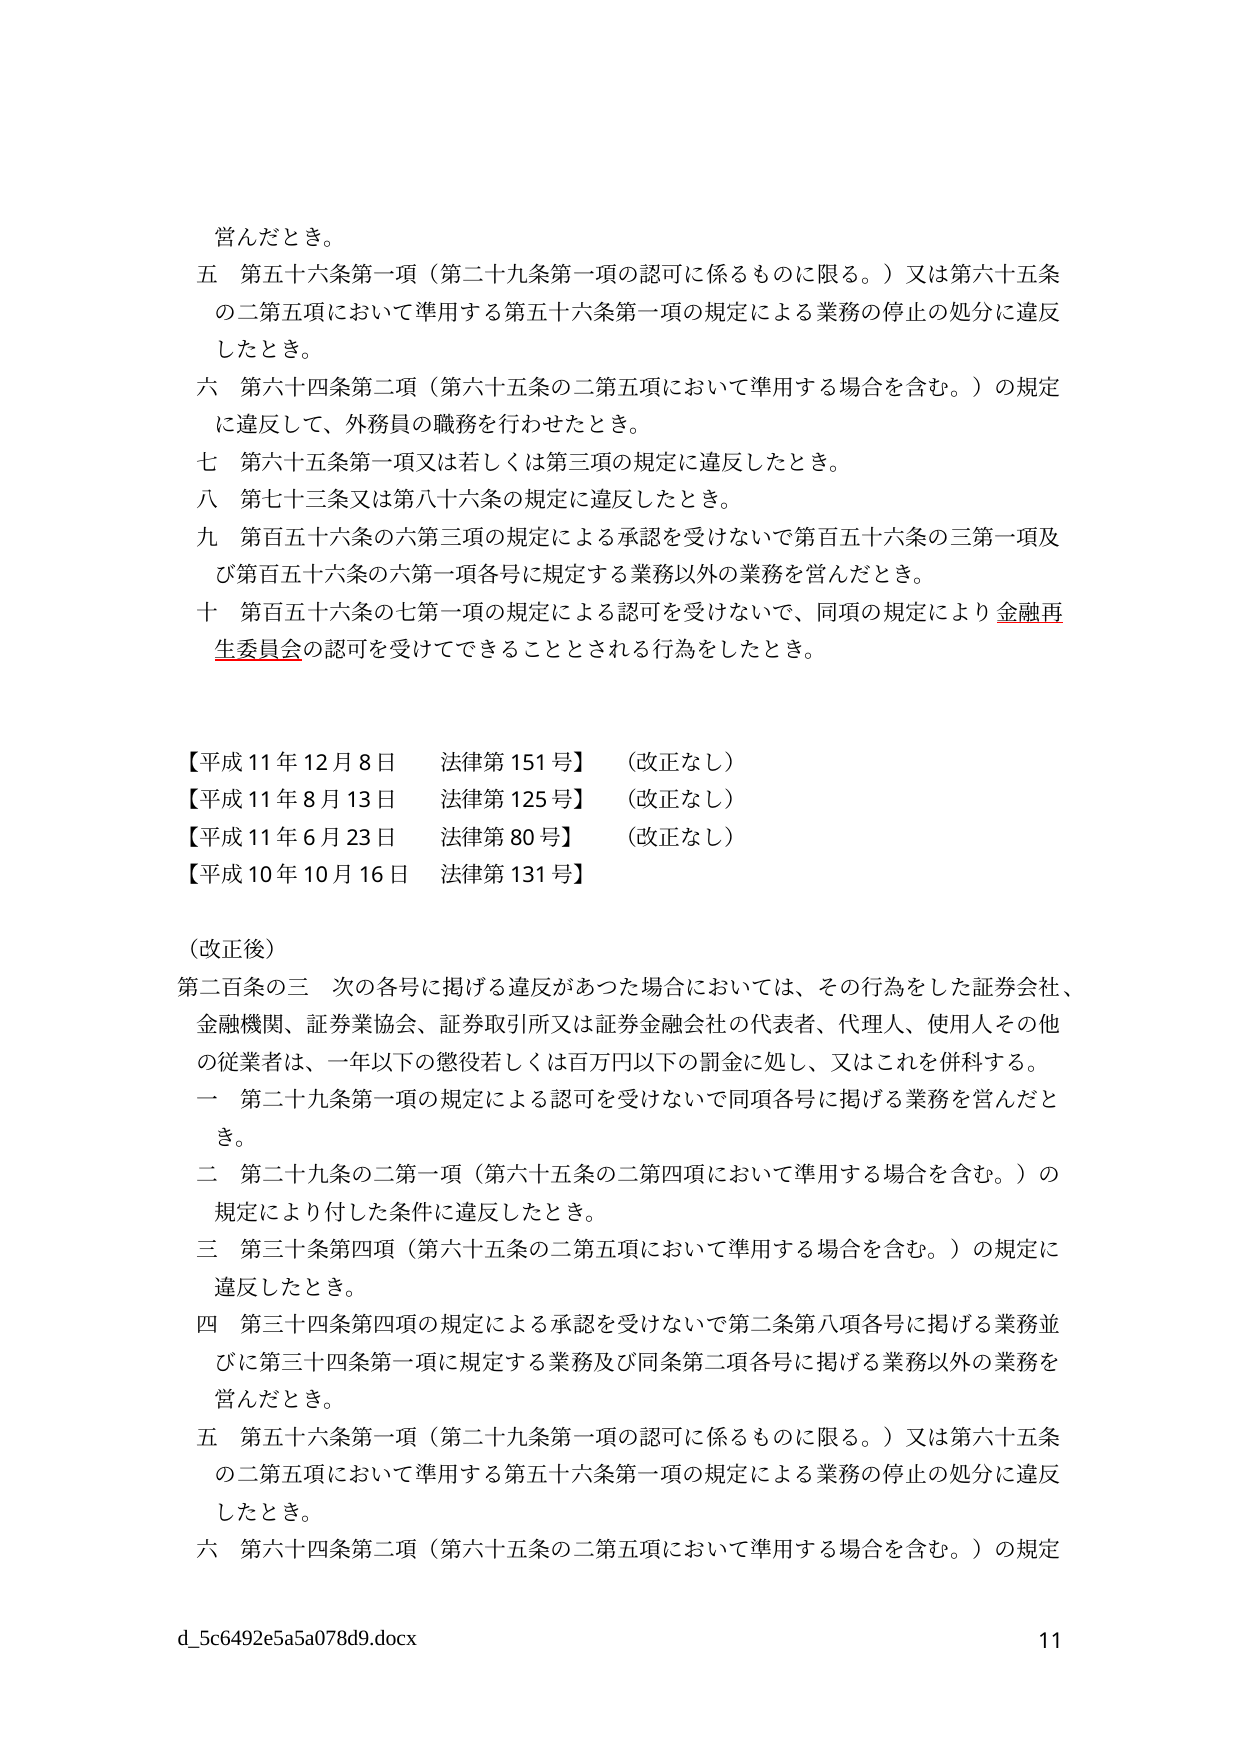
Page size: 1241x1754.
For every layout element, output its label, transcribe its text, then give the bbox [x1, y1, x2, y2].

text （改正後） [177, 929, 1063, 967]
text 六 第六十四条第二項（第六十五条の二第五項において準用する場合を含む。）の規定に違反して、外務員の職務を行わせたとき。 [196, 367, 1063, 442]
text 一 第二十九条第一項の規定による認可を受けないで同項各号に掲げる業務を営んだとき。 [196, 1079, 1063, 1154]
text 【平成11年8月13日 法律第125号】 （改正なし） [177, 779, 1063, 817]
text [196, 1529, 1063, 1567]
text 三 第三十条第四項（第六十五条の二第五項において準用する場合を含む。）の規定に違反したとき。 [196, 1229, 1063, 1304]
text 八 第七十三条又は第八十六条の規定に違反したとき。 [196, 479, 1063, 517]
text 【平成11年12月8日 法律第151号】 （改正なし） [177, 742, 1063, 779]
text 五 第五十六条第一項（第二十九条第一項の認可に係るものに限る。）又は第六十五条の二第五項において準用する第五十六条第一項の規定による業務の停止の処分に違反したとき。 [196, 1417, 1063, 1529]
text 九 第百五十六条の六第三項の規定による承認を受けないで第百五十六条の三第一項及び第百五十六条の六第一項各号に規定する業務以外の業務を営んだとき。 [196, 517, 1063, 592]
text 第二百条の三 次の各号に掲げる違反があつた場合においては、その行為をした証券会社、金融機関、証券業協会、証券取引所又は証券金融会社の代表者、代理人、使用人その他の従業者は、一年以下の懲役若しくは百万円以下の罰金に処し、又はこれを併科する。 [177, 967, 1063, 1079]
text 二 第二十九条の二第一項（第六十五条の二第四項において準用する場合を含む。）の規定により付した条件に違反したとき。 [196, 1154, 1063, 1229]
text 十 第百五十六条の七第一項の規定による認可を受けないで、同項の規定により金融再生委員会の認可を受けてできることとされる行為をしたとき。 [196, 592, 1063, 667]
text 七 第六十五条第一項又は若しくは第三項の規定に違反したとき。 [196, 442, 1063, 479]
text 五 第五十六条第一項（第二十九条第一項の認可に係るものに限る。）又は第六十五条の二第五項において準用する第五十六条第一項の規定による業務の停止の処分に違反したとき。 [196, 254, 1063, 367]
text 四 第三十四条第四項の規定による承認を受けないで第二条第八項各号に掲げる業務並びに第三十四条第一項に規定する業務及び同条第二項各号に掲げる業務以外の業務を営んだとき。 [196, 1304, 1063, 1417]
text 【平成10年10月16日 法律第131号】 [177, 854, 1063, 892]
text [196, 217, 1063, 254]
text 【平成11年6月23日 法律第80号】 （改正なし） [177, 817, 1063, 854]
